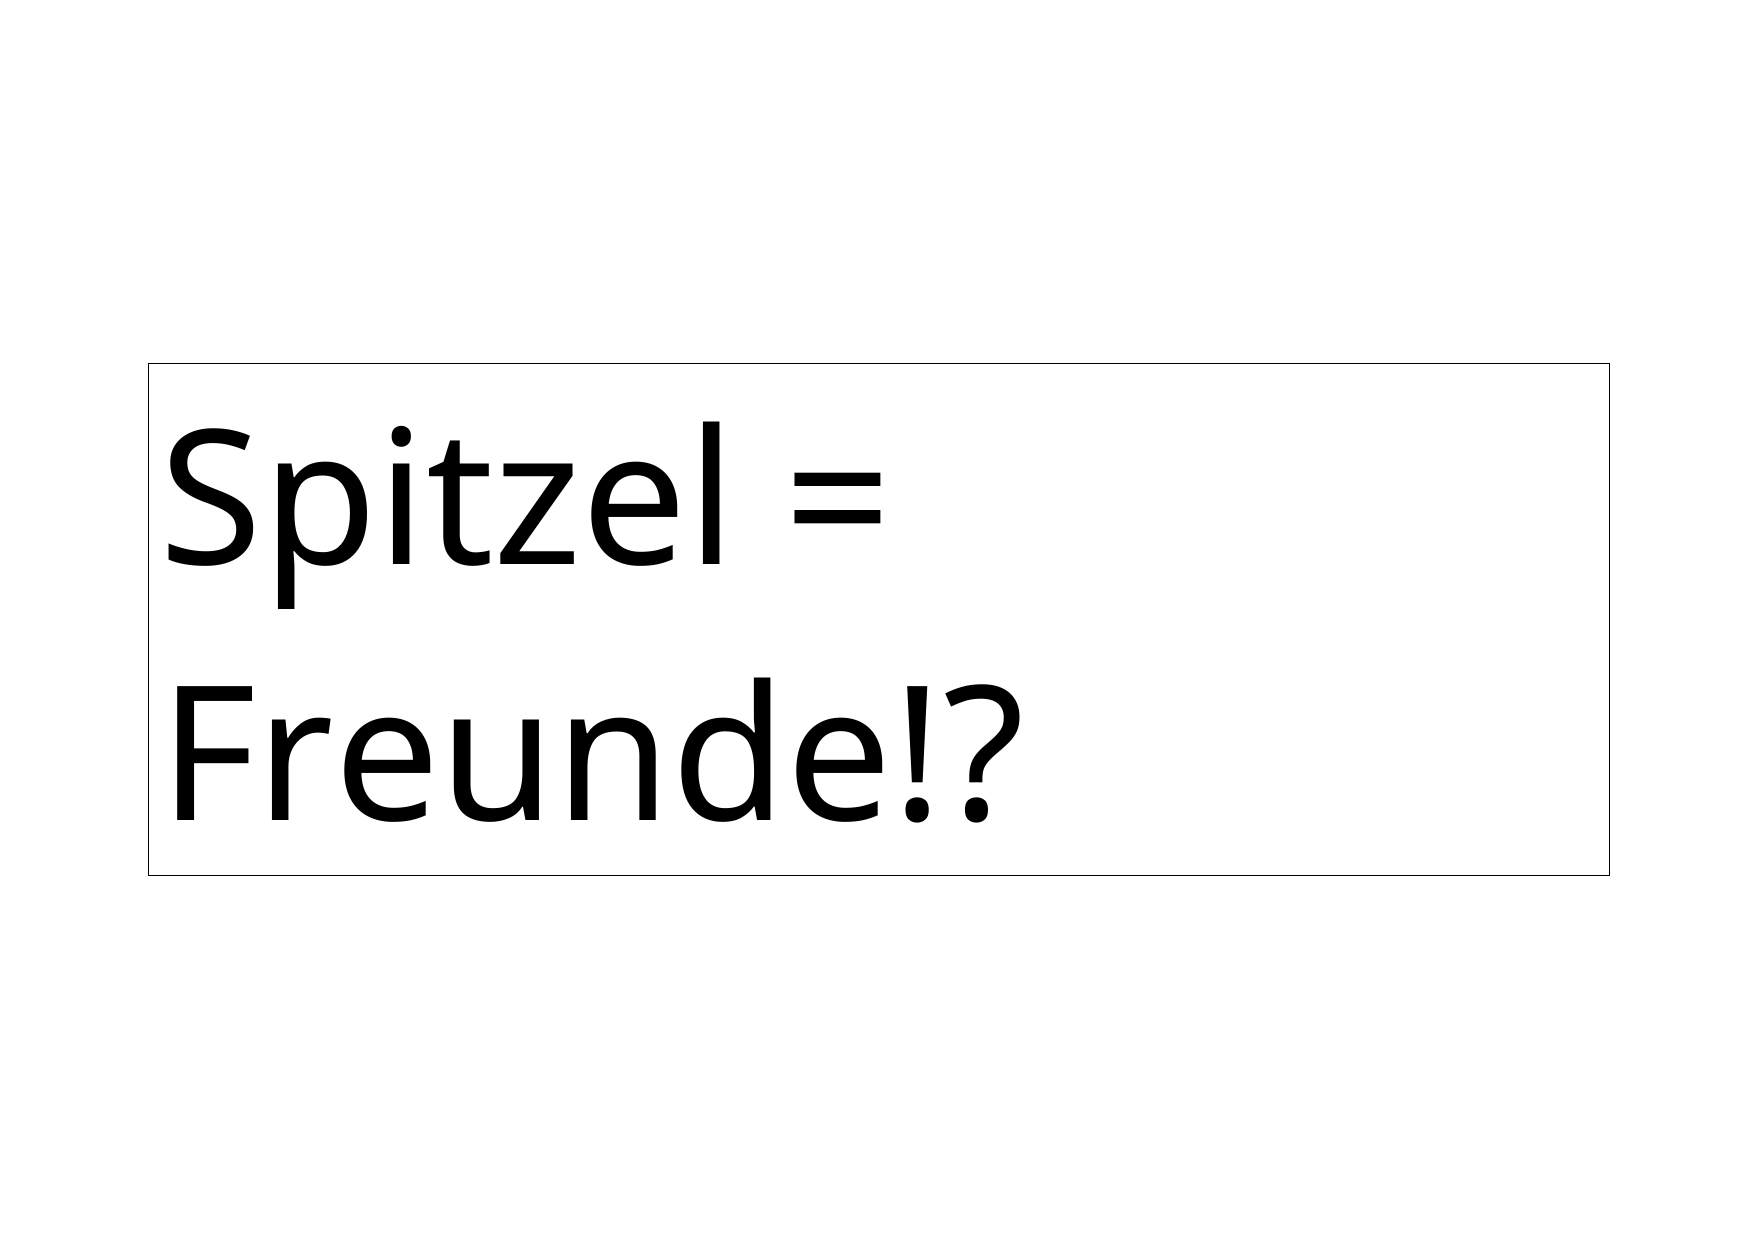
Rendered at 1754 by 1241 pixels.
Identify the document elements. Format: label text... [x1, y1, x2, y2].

table_header Spitzel = Freunde!? [149, 364, 1609, 875]
